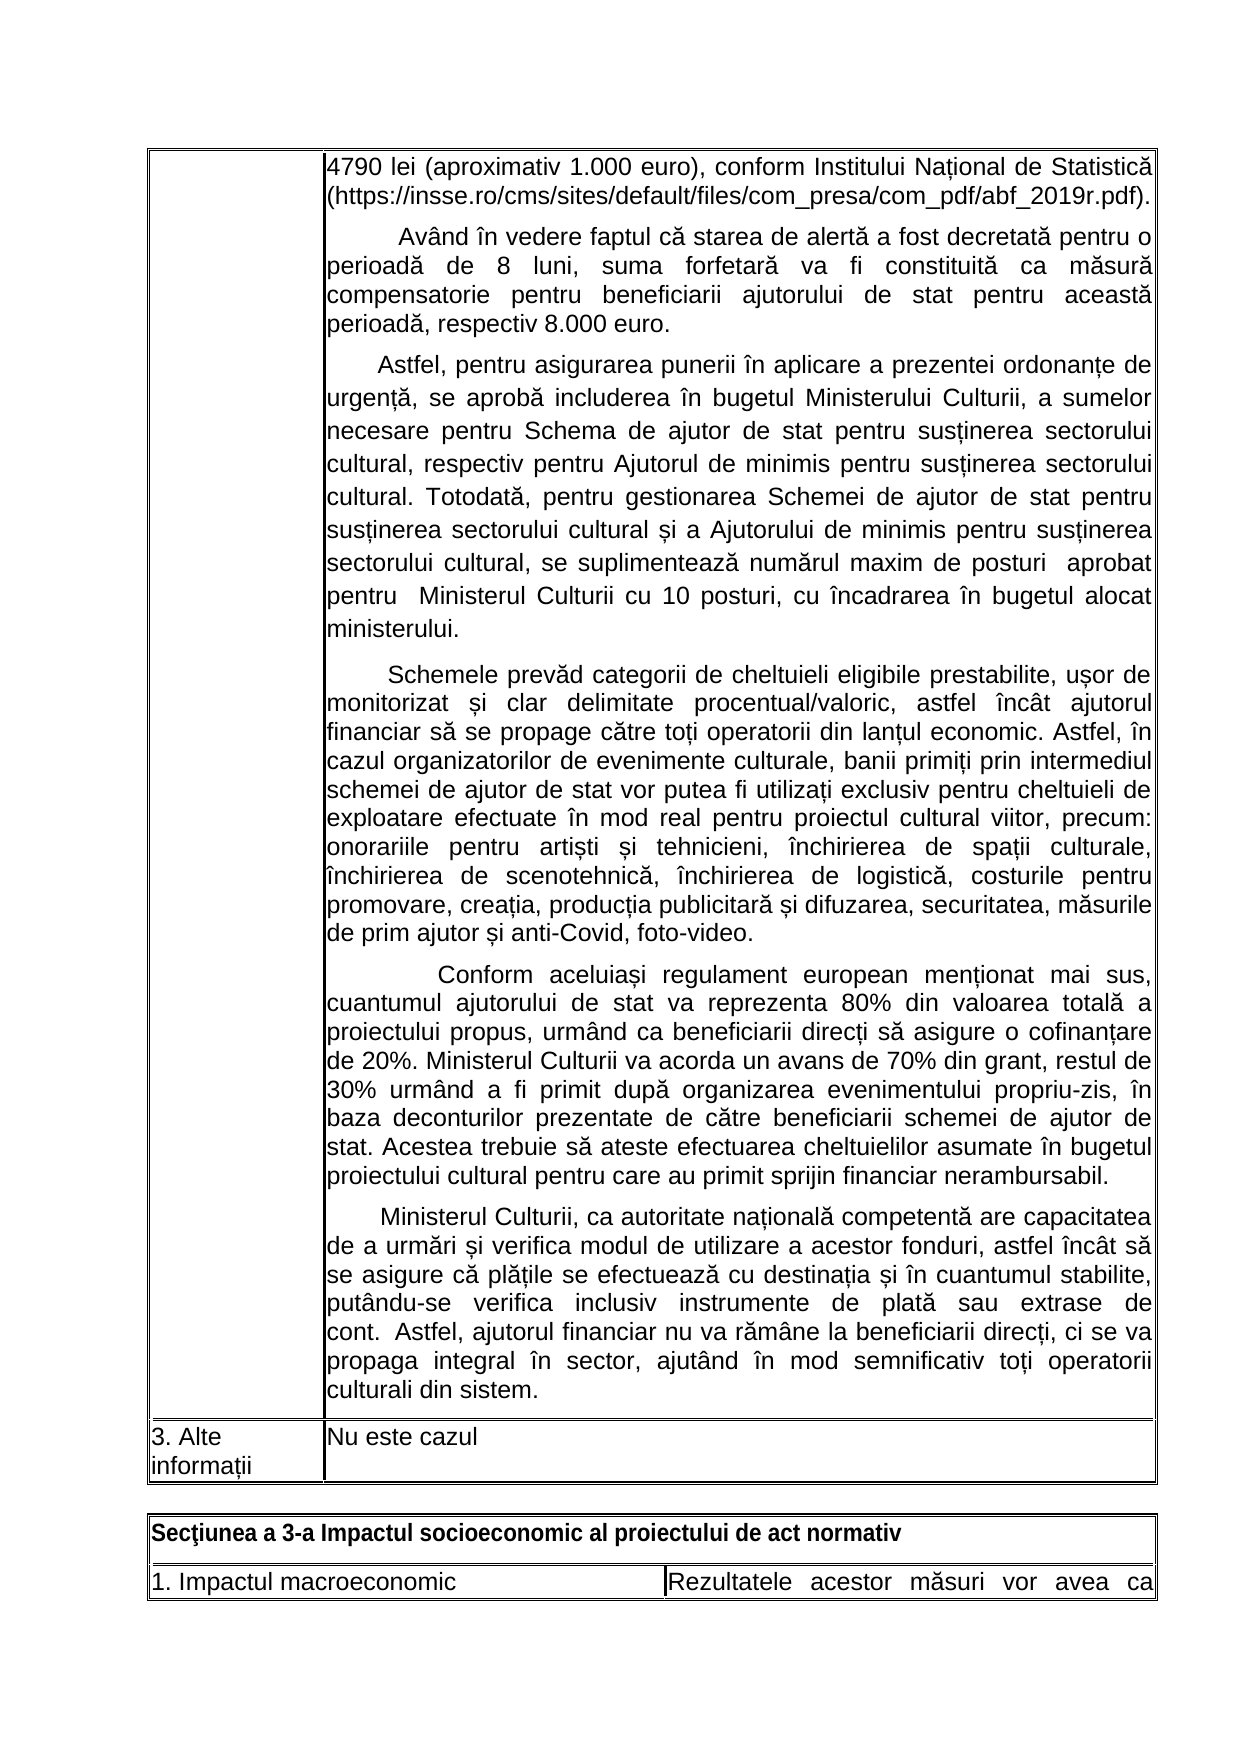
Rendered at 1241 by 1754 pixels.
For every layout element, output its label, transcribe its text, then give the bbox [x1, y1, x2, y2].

table_header Secţiunea a 3-a Impactul socioeconomic al proiectului de act normativ [150, 1517, 1155, 1563]
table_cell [149, 1563, 665, 1598]
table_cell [665, 1563, 1156, 1598]
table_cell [149, 149, 324, 1417]
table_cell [324, 151, 1155, 1417]
table_cell Nu este cazul [324, 1418, 1155, 1481]
table_cell 3. Alte informații [150, 1418, 324, 1481]
